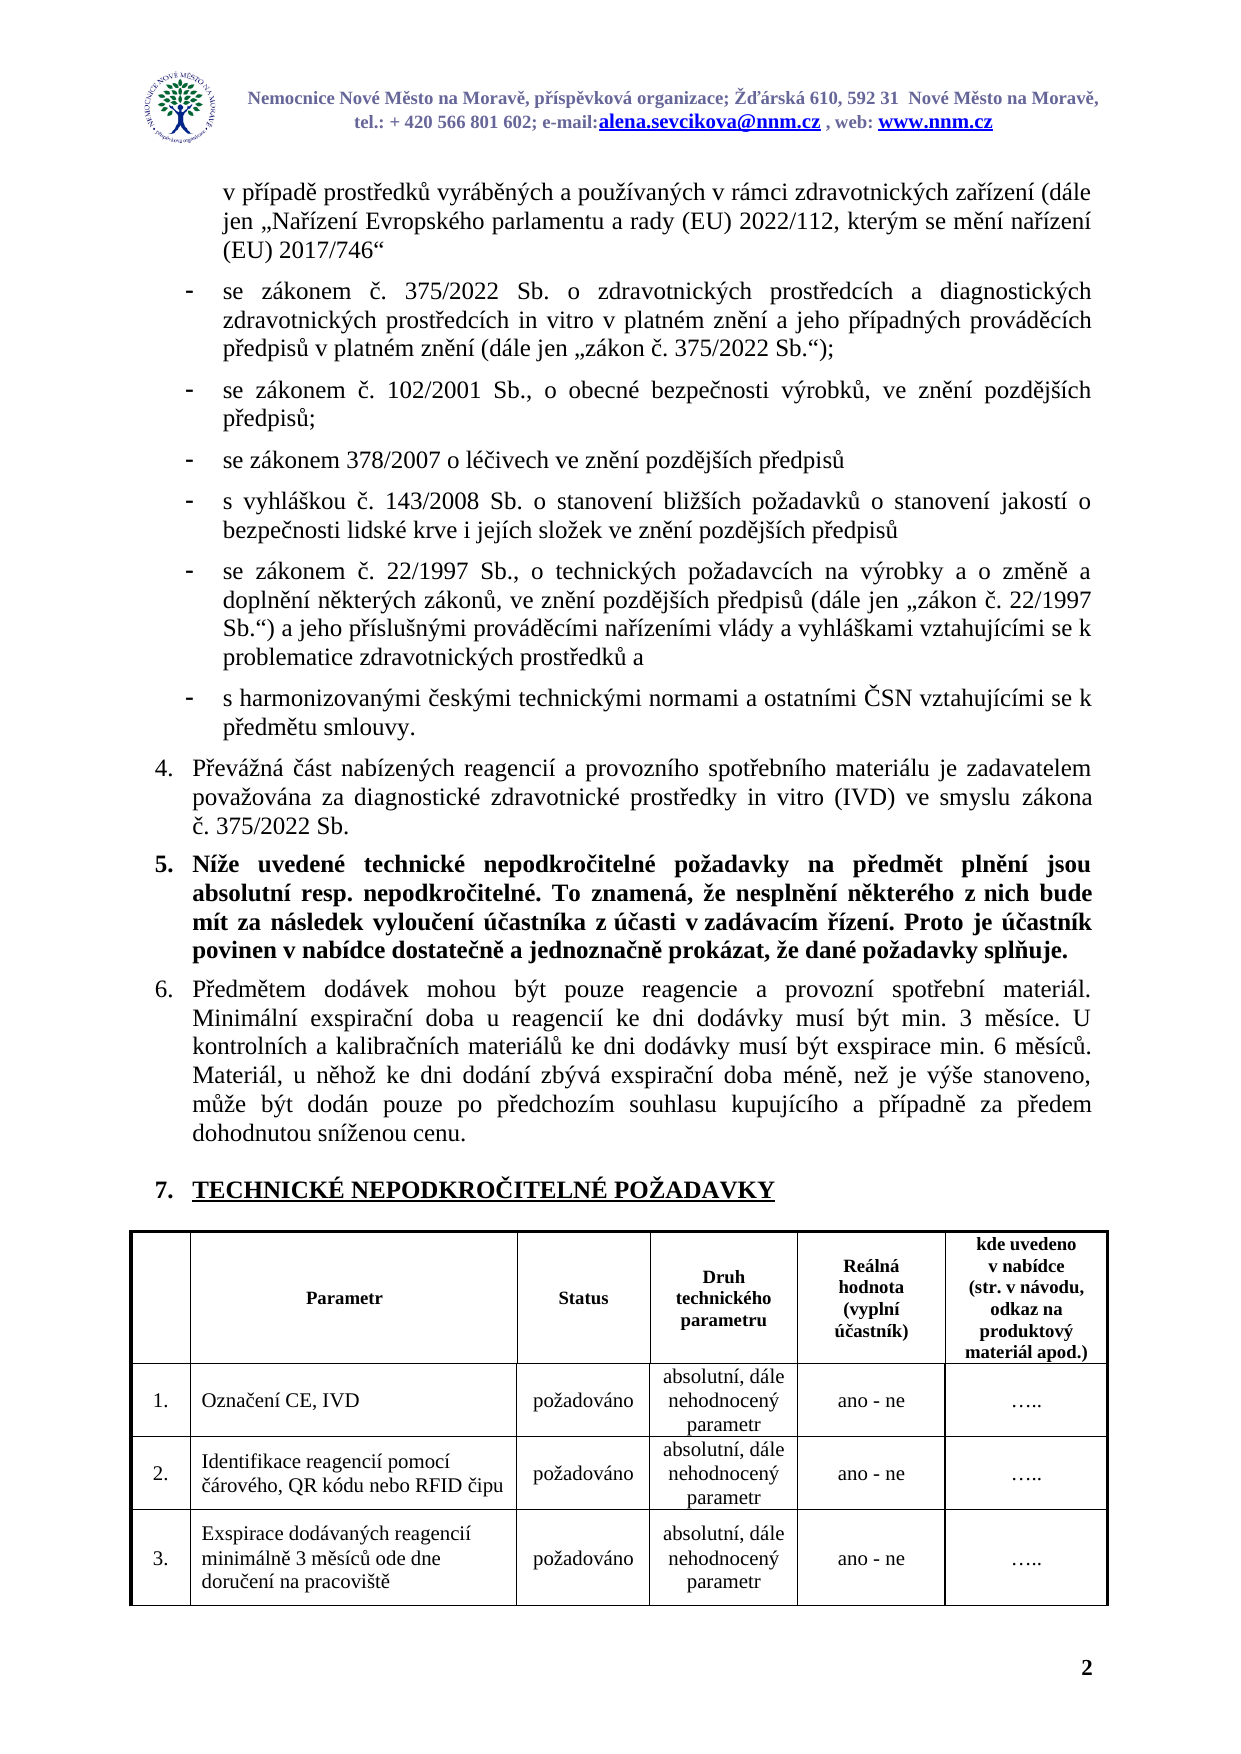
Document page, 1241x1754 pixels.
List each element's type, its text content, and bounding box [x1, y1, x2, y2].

list se zákonem č. 102/2001 Sb., o obecné bezpečnosti výrobků, ve znění pozdějších předpisů; [185, 375, 1092, 432]
table_cell požadováno [517, 1364, 649, 1436]
table_header [133, 1233, 190, 1363]
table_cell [650, 1510, 797, 1605]
table_cell ….. [946, 1510, 1106, 1605]
table_cell Označení CE, IVD [191, 1364, 516, 1436]
table_cell ano - ne [798, 1437, 944, 1509]
table_cell ano - ne [798, 1510, 944, 1605]
list Technické NEPODKROČITELNÉ požadavky [154, 1175, 1092, 1204]
list se zákonem č. 22/1997 Sb., o technických požadavcích na výrobky a o změně a doplnění některých zákonů, ve znění pozdějších předpisů (dále jen „zákon č. 22/1997 Sb.“) a jeho příslušnými prováděcími nařízeními vlády a vyhláškami vztahujícími se k problematice zdravotnických prostředků a [185, 556, 1092, 671]
table_cell 2. [133, 1437, 190, 1509]
list s harmonizovanými českými technickými normami a ostatními ČSN vztahujícími se k předmětu smlouvy. [185, 683, 1092, 741]
table_cell Identifikace reagencií pomocí čárového, QR kódu nebo RFID čipu [191, 1437, 516, 1509]
table_cell absolutní, dále nehodnocený parametr [650, 1364, 797, 1436]
table_header Druh technického parametru [651, 1233, 797, 1363]
table_header Parametr [191, 1233, 517, 1363]
list se zákonem 378/2007 o léčivech ve znění pozdějších předpisů [185, 445, 1092, 473]
table_cell požadováno [517, 1510, 649, 1605]
table_header Reálná hodnota (vyplní účastník) [798, 1233, 945, 1363]
list s vyhláškou č. 143/2008 Sb. o stanovení bližších požadavků o stanovení jakostí o bezpečnosti lidské krve i jejích složek ve znění pozdějších předpisů [185, 486, 1092, 543]
table_cell 1. [133, 1364, 190, 1436]
table_cell absolutní, dále nehodnocený parametr [650, 1437, 797, 1509]
table_cell Exspirace dodávaných reagencií minimálně 3 měsíců ode dne doručení na pracoviště [191, 1510, 516, 1605]
list Předmětem dodávek mohou být pouze reagencie a provozní spotřební materiál. Minimální exspirační doba u reagencií ke dni dodávky musí být min. 3 měsíce. U kontrolních a kalibračních materiálů ke dni dodávky musí být exspirace min. 6 měsíců. Materiál, u něhož ke dni dodání zbývá exspirační doba méně, než je výše stanoveno, může být dodán pouze po předchozím souhlasu kupujícího a případně za předem dohodnutou sníženou cenu. [154, 974, 1092, 1146]
table_cell ….. [946, 1437, 1106, 1509]
table_cell 3. [133, 1510, 190, 1605]
table_cell ….. [946, 1364, 1106, 1436]
table_header kde uvedeno v nabídce (str. v návodu, odkaz na produktový materiál apod.) [946, 1233, 1106, 1363]
table_header Status [518, 1233, 650, 1363]
table_cell ano - ne [798, 1364, 944, 1436]
table_cell požadováno [517, 1437, 649, 1509]
list Převážná část nabízených reagencií a provozního spotřebního materiálu je zadavatelem považována za diagnostické zdravotnické prostředky in vitro (IVD) ve smyslu zákona č. 375/2022 Sb. [154, 753, 1092, 840]
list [185, 177, 1092, 263]
list Níže uvedené technické nepodkročitelné požadavky na předmět plnění jsou absolutní resp. nepodkročitelné. To znamená, že nesplnění některého z nich bude mít za následek vyloučení účastníka z účasti v zadávacím řízení. Proto je účastník povinen v nabídce dostatečně a jednoznačně prokázat, že dané požadavky splňuje. [154, 849, 1092, 964]
list se zákonem č. 375/2022 Sb. o zdravotnických prostředcích a diagnostických zdravotnických prostředcích in vitro v platném znění a jeho případných prováděcích předpisů v platném znění (dále jen „zákon č. 375/2022 Sb.“); [185, 276, 1092, 362]
